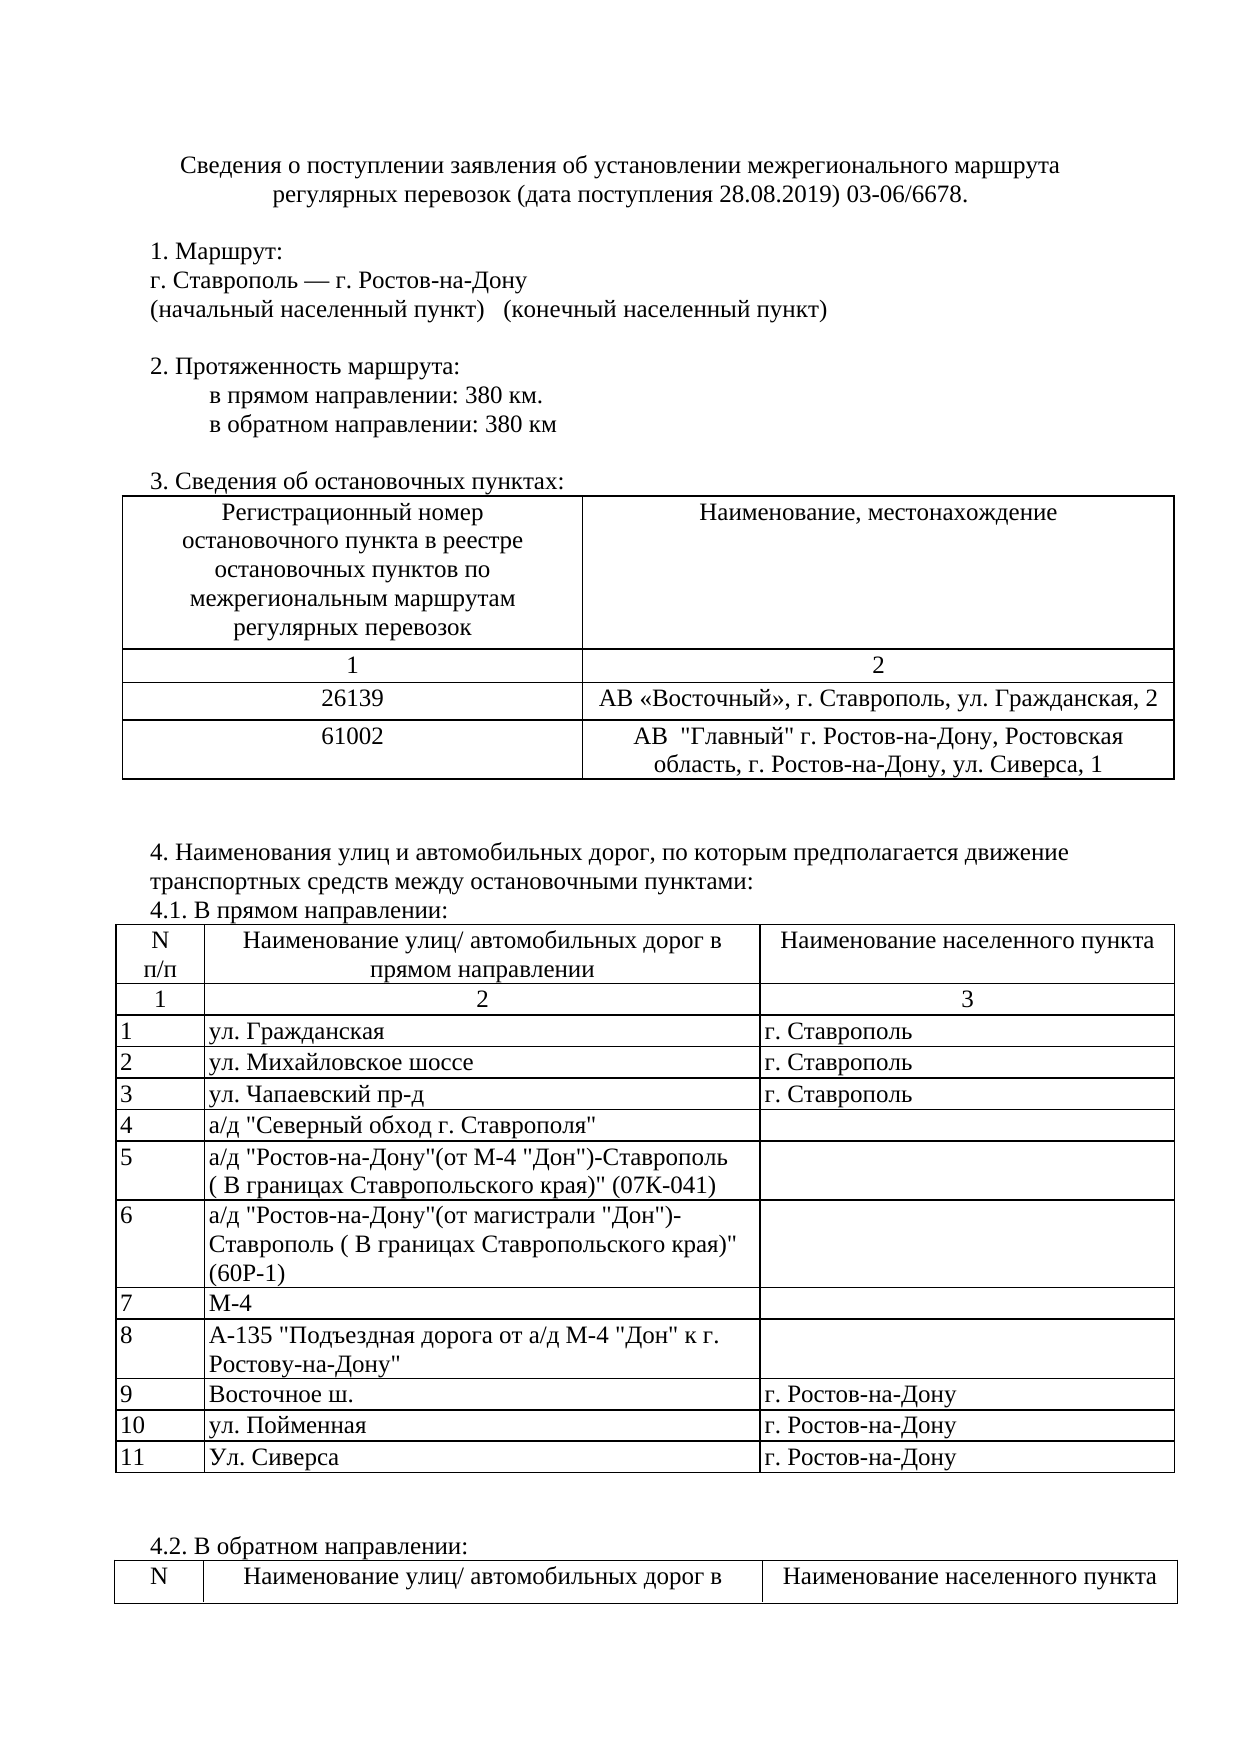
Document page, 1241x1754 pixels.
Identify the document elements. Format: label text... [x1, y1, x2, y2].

table_cell [761, 1288, 1174, 1318]
table_cell г. Ставрополь [761, 1047, 1174, 1077]
table_cell 9 [117, 1379, 204, 1409]
table_cell [761, 1201, 1174, 1287]
table_cell 3 [117, 1079, 204, 1108]
text Сведения о поступлении заявления об установлении межрегионального маршрута регулярных перевозок (дата поступления 28.08.2019) 03-06/6678. [150, 150, 1090, 207]
table_cell 11 [117, 1442, 204, 1472]
table_cell а/д "Северный обход г. Ставрополя" [205, 1110, 759, 1140]
text в обратном направлении: 380 км [150, 409, 1090, 437]
text в прямом направлении: 380 км. [150, 380, 1090, 409]
table_cell г. Ставрополь [761, 1079, 1174, 1108]
table_cell 1 [117, 984, 204, 1014]
table_cell [761, 1110, 1174, 1140]
table_cell 1 [123, 650, 582, 681]
table_cell [761, 1142, 1174, 1199]
table_cell [761, 1320, 1174, 1377]
table_cell А-135 "Подъездная дорога от а/д М-4 "Дон" к г. Ростову-на-Дону" [205, 1320, 759, 1377]
table_cell 2 [205, 984, 759, 1014]
table_cell г. Ростов-на-Дону [761, 1442, 1174, 1472]
table_cell 3 [761, 984, 1174, 1014]
table_cell АВ «Восточный», г. Ставрополь, ул. Гражданская, 2 [583, 683, 1173, 719]
table_cell 61002 [123, 721, 582, 778]
text 1. Маршрут: [150, 236, 1090, 265]
table_header N п/п [117, 925, 204, 983]
table_cell г. Ставрополь [761, 1016, 1174, 1046]
table_cell Ул. Сиверса [205, 1442, 759, 1472]
table_cell АВ "Главный" г. Ростов-на-Дону, Ростовская область, г. Ростов-на-Дону, ул. Сиверса, 1 [583, 721, 1173, 778]
text 4. Наименования улиц и автомобильных дорог, по которым предполагается движение транспортных средств между остановочными пунктами: [150, 837, 1090, 895]
table_cell г. Ростов-на-Дону [761, 1411, 1174, 1440]
text 4.1. В прямом направлении: [150, 895, 1090, 924]
table_cell ул. Пойменная [205, 1411, 759, 1440]
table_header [763, 1561, 1177, 1602]
text г. Ставрополь — г. Ростов-на-Дону [150, 265, 1090, 294]
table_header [204, 1561, 762, 1602]
text 3. Сведения об остановочных пунктах: [150, 466, 1090, 495]
table_cell 2 [583, 650, 1173, 681]
text 2. Протяженность маршрута: [150, 351, 1090, 380]
text (начальный населенный пункт) (конечный населенный пункт) [150, 294, 1090, 322]
table_cell 26139 [123, 683, 582, 719]
table_cell а/д "Ростов-на-Дону"(от магистрали "Дон")-Ставрополь ( В границах Ставропольского края)" (60Р-1) [205, 1201, 759, 1287]
table_cell 8 [117, 1320, 204, 1377]
table_cell Восточное ш. [205, 1379, 759, 1409]
table_cell 5 [117, 1142, 204, 1199]
table_header Наименование улиц/ автомобильных дорог в прямом направлении [205, 925, 759, 983]
table_cell 2 [117, 1047, 204, 1077]
table_header Наименование, местонахождение [583, 497, 1173, 648]
table_cell М-4 [205, 1288, 759, 1318]
table_cell 7 [117, 1288, 204, 1318]
table_cell 4 [117, 1110, 204, 1140]
table_cell 1 [117, 1016, 204, 1046]
table_cell ул. Михайловское шоссе [205, 1047, 759, 1077]
table_cell ул. Чапаевский пр-д [205, 1079, 759, 1108]
table_cell 6 [117, 1201, 204, 1287]
table_cell ул. Гражданская [205, 1016, 759, 1046]
table_header N п/п [115, 1561, 203, 1602]
table_cell а/д "Ростов-на-Дону"(от М-4 "Дон")-Ставрополь ( В границах Ставропольского края)" (07К-041) [205, 1142, 759, 1199]
table_cell г. Ростов-на-Дону [761, 1379, 1174, 1409]
table_header Регистрационный номер остановочного пункта в реестре остановочных пунктов по межрегиональным маршрутам регулярных перевозок [123, 497, 582, 648]
text 4.2. В обратном направлении: [150, 1531, 1090, 1559]
table_cell 10 [117, 1411, 204, 1440]
table_header Наименование населенного пункта [761, 925, 1174, 983]
